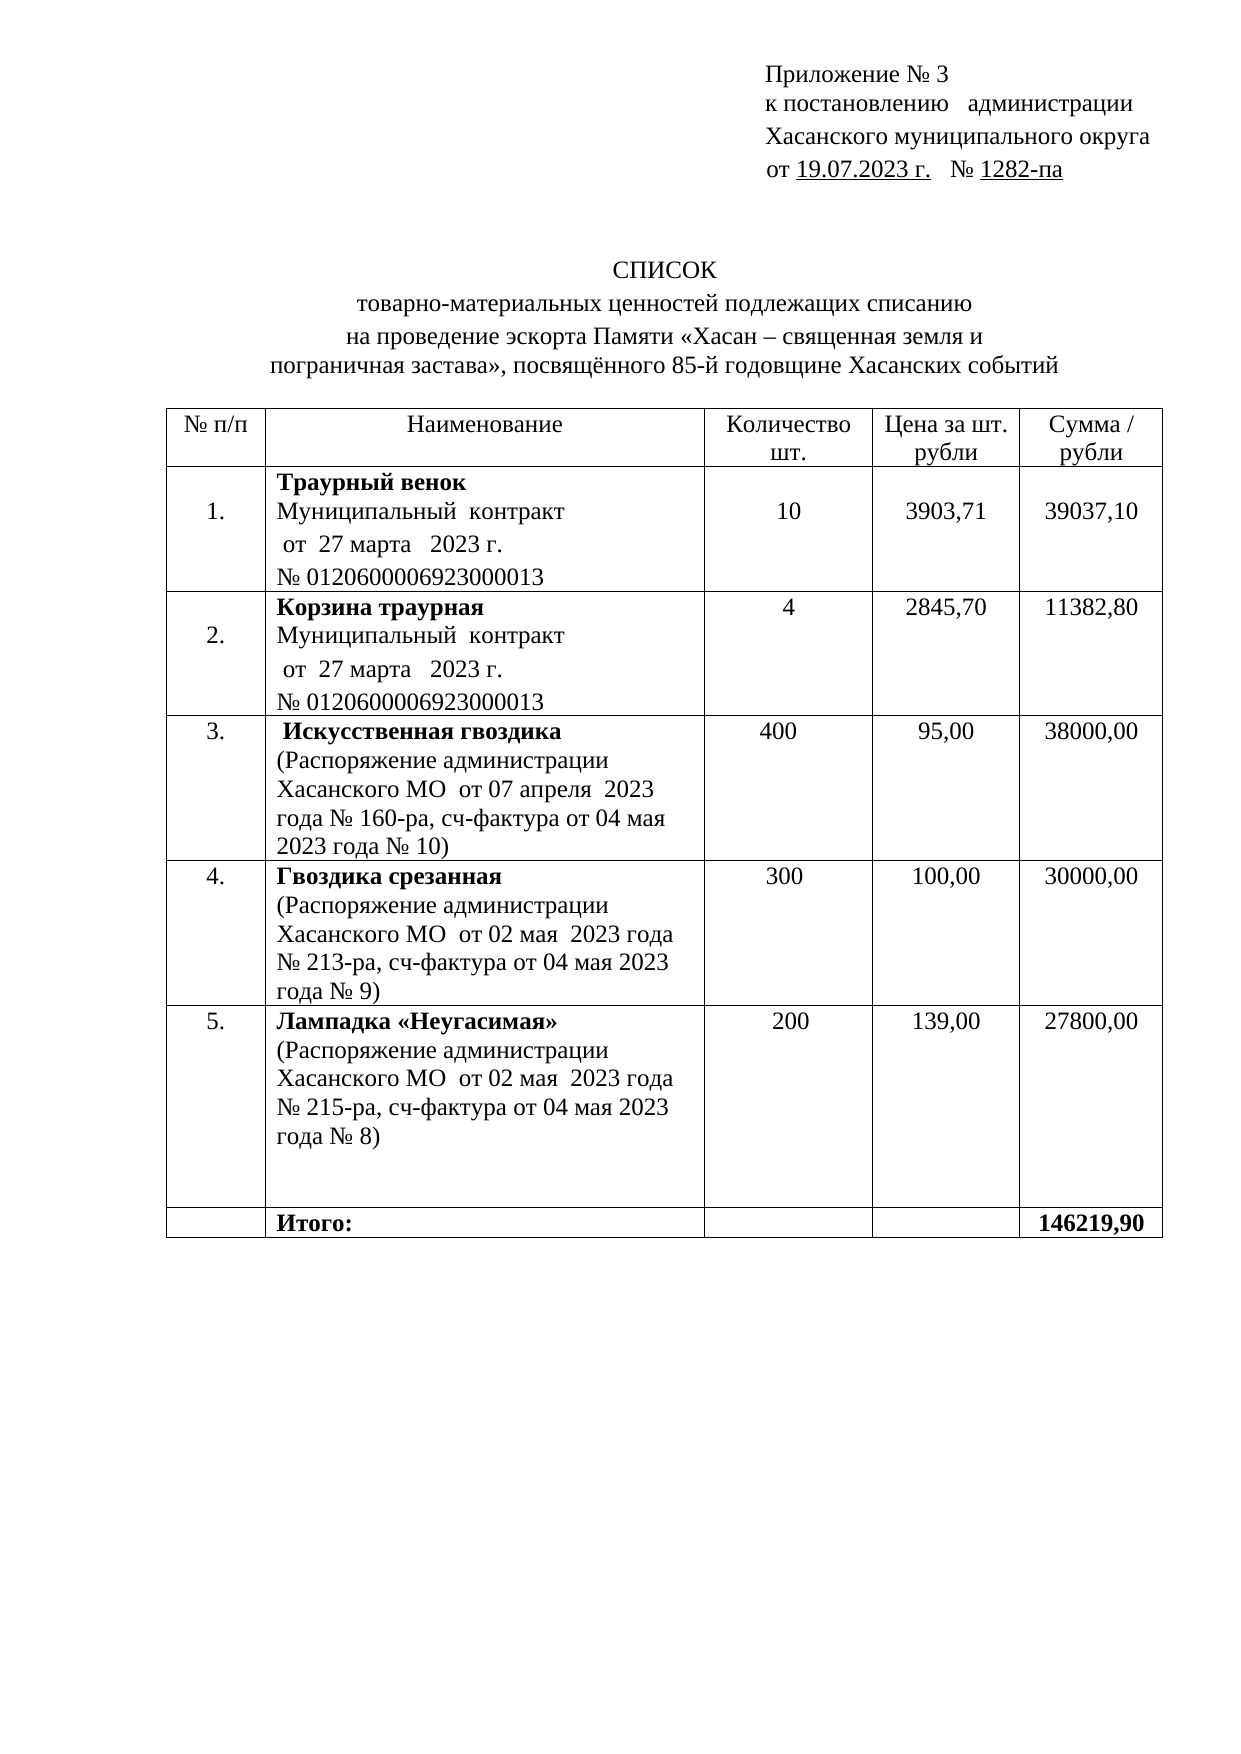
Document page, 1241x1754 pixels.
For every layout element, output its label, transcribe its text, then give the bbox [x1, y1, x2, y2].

text на проведение эскорта Памяти «Хасан – священная земля и [177, 321, 1152, 350]
table_cell 10 [705, 467, 872, 591]
text товарно-материальных ценностей подлежащих списанию [177, 288, 1152, 317]
table_cell 400 [705, 716, 872, 860]
table_cell 3. [167, 716, 265, 860]
table_cell 39037,10 [1020, 467, 1162, 591]
table_header Цена за шт. рубли [873, 409, 1019, 466]
table_cell 1. [167, 467, 265, 591]
table_cell 200 [705, 1006, 872, 1207]
table_cell 300 [705, 861, 872, 1005]
table_cell Лампадка «Неугасимая» (Распоряжение администрации Хасанского МО от 02 мая 2023 года № 215-ра, сч-фактура от 04 мая 2023 года № 8) [266, 1006, 704, 1207]
table_cell 27800,00 [1020, 1006, 1162, 1207]
text пограничная застава», посвящённого 85-й годовщине Хасанских событий [177, 350, 1152, 379]
table_cell 38000,00 [1020, 716, 1162, 860]
table_cell 3903,71 [873, 467, 1019, 591]
text к постановлению администрации [177, 88, 1152, 117]
table_cell Итого: [266, 1208, 704, 1237]
table_header Наименование [266, 409, 704, 466]
table_cell [167, 1208, 265, 1237]
table_cell 4. [167, 861, 265, 1005]
table_cell 95,00 [873, 716, 1019, 860]
table_cell 2. [167, 592, 265, 715]
table_cell Искусственная гвоздика (Распоряжение администрации Хасанского МО от 07 апреля 2023 года № 160-ра, сч-фактура от 04 мая 2023 года № 10) [266, 716, 704, 860]
text Хасанского муниципального округа [177, 121, 1152, 149]
table_cell 100,00 [873, 861, 1019, 1005]
table_cell [705, 1208, 872, 1237]
table_cell Гвоздика срезанная (Распоряжение администрации Хасанского МО от 02 мая 2023 года № 213-ра, сч-фактура от 04 мая 2023 года № 9) [266, 861, 704, 1005]
table_cell Траурный венок Муниципальный контракт от 27 марта 2023 г. № 0120600006923000013 [266, 467, 704, 591]
table_cell 5. [167, 1006, 265, 1207]
table_header № п/п [167, 409, 265, 466]
table_cell 139,00 [873, 1006, 1019, 1207]
table_header Сумма / рубли [1020, 409, 1162, 466]
table_cell 4 [705, 592, 872, 715]
table_cell 30000,00 [1020, 861, 1162, 1005]
table_header Количество шт. [705, 409, 872, 466]
table_cell 2845,70 [873, 592, 1019, 715]
text от 19.07.2023 г. № 1282-па [177, 154, 1152, 183]
table_cell 11382,80 [1020, 592, 1162, 715]
table_cell 146219,90 [1020, 1208, 1162, 1237]
text Приложение № 3 [177, 59, 1152, 88]
table_cell Корзина траурная Муниципальный контракт от 27 марта 2023 г. № 0120600006923000013 [266, 592, 704, 715]
table_cell [873, 1208, 1019, 1237]
text СПИСОК [177, 255, 1152, 284]
